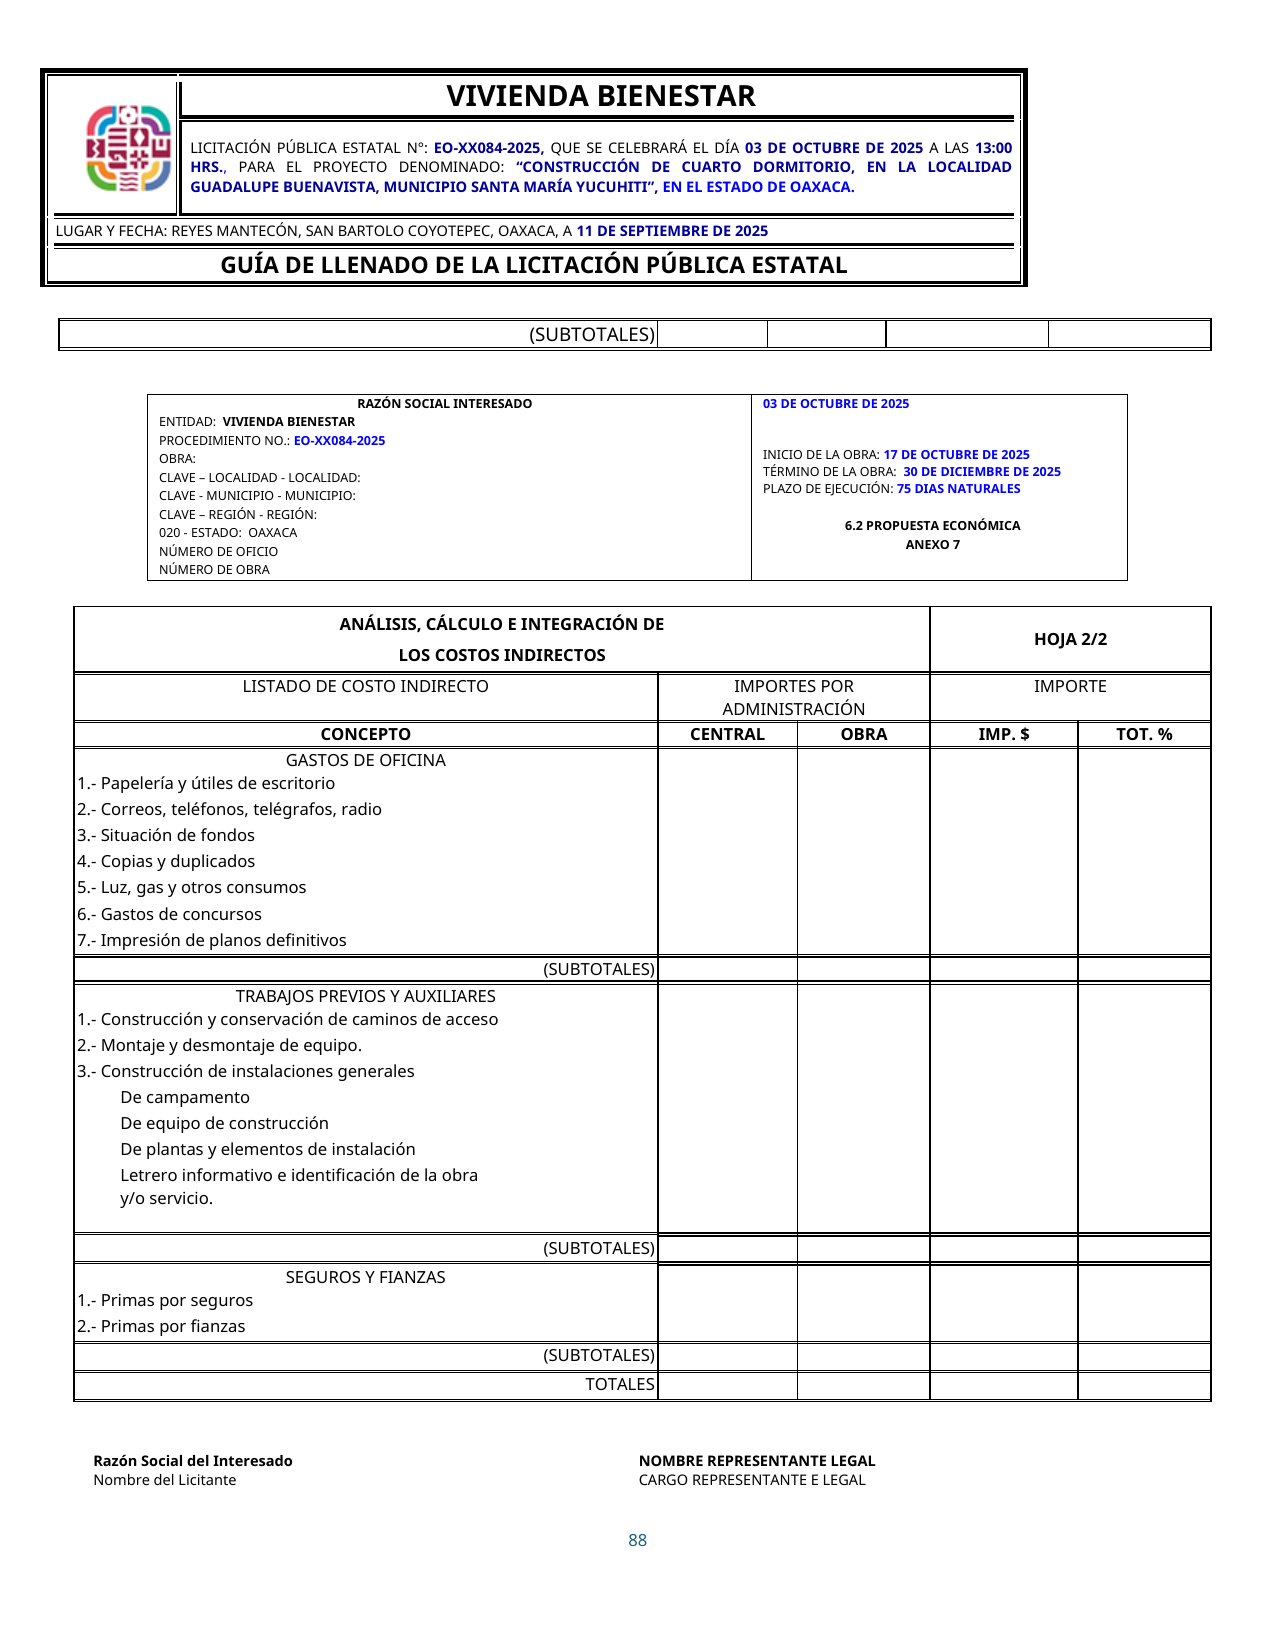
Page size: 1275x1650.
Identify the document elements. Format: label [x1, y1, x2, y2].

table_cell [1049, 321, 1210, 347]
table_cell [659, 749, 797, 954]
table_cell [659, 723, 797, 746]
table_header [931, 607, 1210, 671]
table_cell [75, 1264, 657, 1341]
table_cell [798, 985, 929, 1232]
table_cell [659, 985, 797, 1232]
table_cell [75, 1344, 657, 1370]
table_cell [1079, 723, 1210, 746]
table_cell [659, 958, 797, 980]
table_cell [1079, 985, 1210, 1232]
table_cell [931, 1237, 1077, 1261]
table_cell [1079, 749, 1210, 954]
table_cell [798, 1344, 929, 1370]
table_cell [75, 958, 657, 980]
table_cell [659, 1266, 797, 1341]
picture [75, 98, 176, 197]
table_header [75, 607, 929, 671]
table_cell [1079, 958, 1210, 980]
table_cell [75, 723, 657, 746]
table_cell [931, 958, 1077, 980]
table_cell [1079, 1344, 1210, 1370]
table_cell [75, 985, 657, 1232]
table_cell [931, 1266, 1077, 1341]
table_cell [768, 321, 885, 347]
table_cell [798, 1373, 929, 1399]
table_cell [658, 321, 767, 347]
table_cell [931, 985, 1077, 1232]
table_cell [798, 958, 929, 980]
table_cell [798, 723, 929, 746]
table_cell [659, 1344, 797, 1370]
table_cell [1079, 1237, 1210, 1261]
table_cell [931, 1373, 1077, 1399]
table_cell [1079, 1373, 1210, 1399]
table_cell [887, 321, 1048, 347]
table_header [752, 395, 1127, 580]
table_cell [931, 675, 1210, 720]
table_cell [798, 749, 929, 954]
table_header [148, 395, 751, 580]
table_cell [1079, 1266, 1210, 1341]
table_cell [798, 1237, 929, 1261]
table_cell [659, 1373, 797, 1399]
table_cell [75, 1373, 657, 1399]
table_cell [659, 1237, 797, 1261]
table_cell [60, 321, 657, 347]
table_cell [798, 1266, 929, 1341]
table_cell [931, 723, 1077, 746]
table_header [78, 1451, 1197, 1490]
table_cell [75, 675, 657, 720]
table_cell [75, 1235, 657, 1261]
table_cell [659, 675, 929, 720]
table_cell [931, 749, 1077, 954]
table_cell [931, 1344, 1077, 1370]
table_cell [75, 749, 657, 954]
picture [177, 98, 182, 197]
